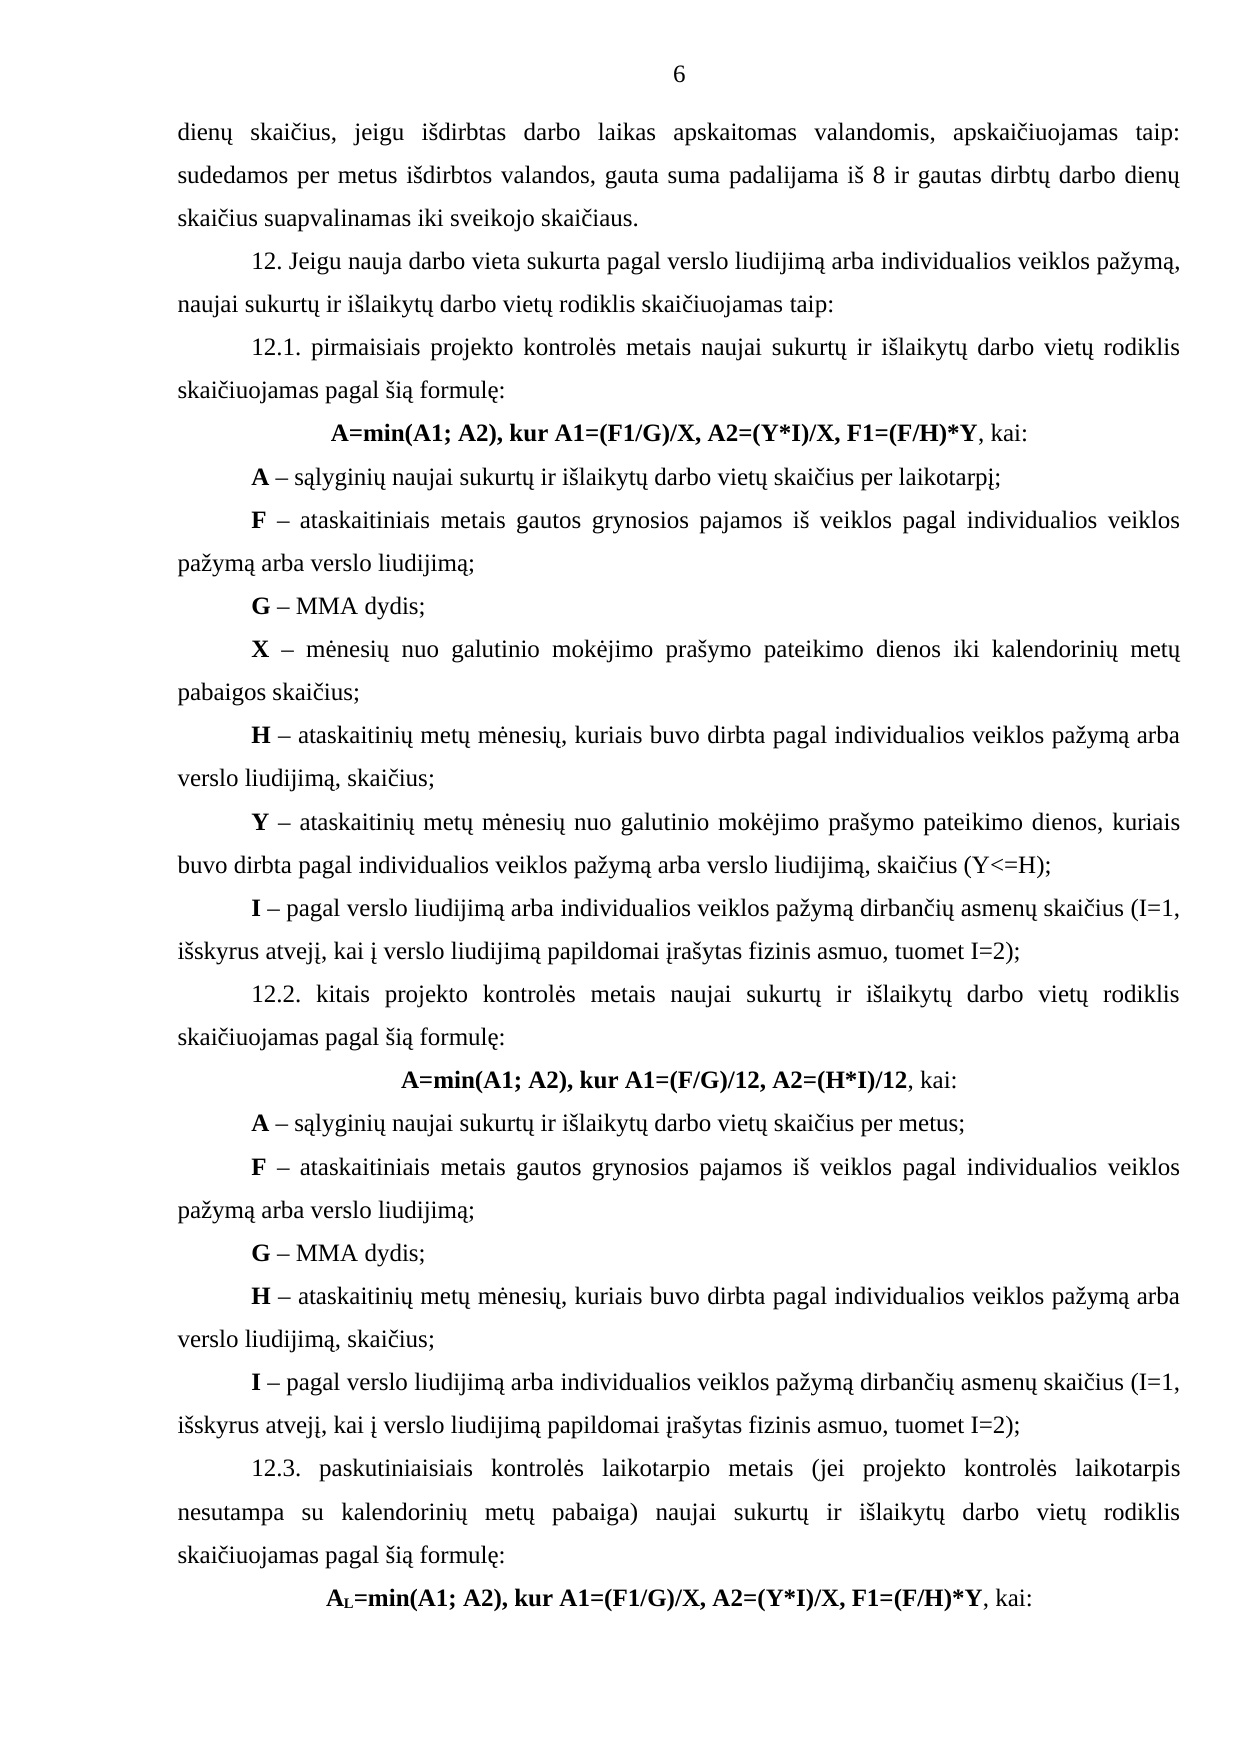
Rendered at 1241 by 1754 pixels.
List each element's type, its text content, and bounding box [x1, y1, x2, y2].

text Y – ataskaitinių metų mėnesių nuo galutinio mokėjimo prašymo pateikimo dienos, kuriais buvo dirbta pagal individualios veiklos pažymą arba verslo liudijimą, skaičius (Y<=H); [177, 807, 1181, 878]
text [177, 117, 1181, 232]
text 12.2. kitais projekto kontrolės metais naujai sukurtų ir išlaikytų darbo vietų rodiklis skaičiuojamas pagal šią formulę: [177, 979, 1181, 1051]
text A – sąlyginių naujai sukurtų ir išlaikytų darbo vietų skaičius per laikotarpį; [177, 462, 1181, 490]
text A=min(A1; A2), kur A1=(F1/G)/X, A2=(Y*I)/X, F1=(F/H)*Y, kai: [177, 418, 1181, 447]
text AL=min(A1; A2), kur A1=(F1/G)/X, A2=(Y*I)/X, F1=(F/H)*Y, kai: [177, 1583, 1181, 1612]
text G – MMA dydis; [177, 591, 1181, 620]
text G – MMA dydis; [177, 1238, 1181, 1267]
text A – sąlyginių naujai sukurtų ir išlaikytų darbo vietų skaičius per metus; [177, 1108, 1181, 1137]
text A=min(A1; A2), kur A1=(F/G)/12, A2=(H*I)/12, kai: [177, 1065, 1181, 1094]
text H – ataskaitinių metų mėnesių, kuriais buvo dirbta pagal individualios veiklos pažymą arba verslo liudijimą, skaičius; [177, 720, 1181, 792]
text 12.3. paskutiniaisiais kontrolės laikotarpio metais (jei projekto kontrolės laikotarpis nesutampa su kalendorinių metų pabaiga) naujai sukurtų ir išlaikytų darbo vietų rodiklis skaičiuojamas pagal šią formulę: [177, 1453, 1181, 1568]
text I – pagal verslo liudijimą arba individualios veiklos pažymą dirbančių asmenų skaičius (I=1, išskyrus atvejį, kai į verslo liudijimą papildomai įrašytas fizinis asmuo, tuomet I=2); [177, 893, 1181, 965]
text X – mėnesių nuo galutinio mokėjimo prašymo pateikimo dienos iki kalendorinių metų pabaigos skaičius; [177, 634, 1181, 706]
text H – ataskaitinių metų mėnesių, kuriais buvo dirbta pagal individualios veiklos pažymą arba verslo liudijimą, skaičius; [177, 1281, 1181, 1353]
text 12.1. pirmaisiais projekto kontrolės metais naujai sukurtų ir išlaikytų darbo vietų rodiklis skaičiuojamas pagal šią formulę: [177, 332, 1181, 404]
text 12. Jeigu nauja darbo vieta sukurta pagal verslo liudijimą arba individualios veiklos pažymą, naujai sukurtų ir išlaikytų darbo vietų rodiklis skaičiuojamas taip: [177, 246, 1181, 318]
text I – pagal verslo liudijimą arba individualios veiklos pažymą dirbančių asmenų skaičius (I=1, išskyrus atvejį, kai į verslo liudijimą papildomai įrašytas fizinis asmuo, tuomet I=2); [177, 1367, 1181, 1439]
text F – ataskaitiniais metais gautos grynosios pajamos iš veiklos pagal individualios veiklos pažymą arba verslo liudijimą; [177, 1152, 1181, 1223]
text F – ataskaitiniais metais gautos grynosios pajamos iš veiklos pagal individualios veiklos pažymą arba verslo liudijimą; [177, 505, 1181, 577]
